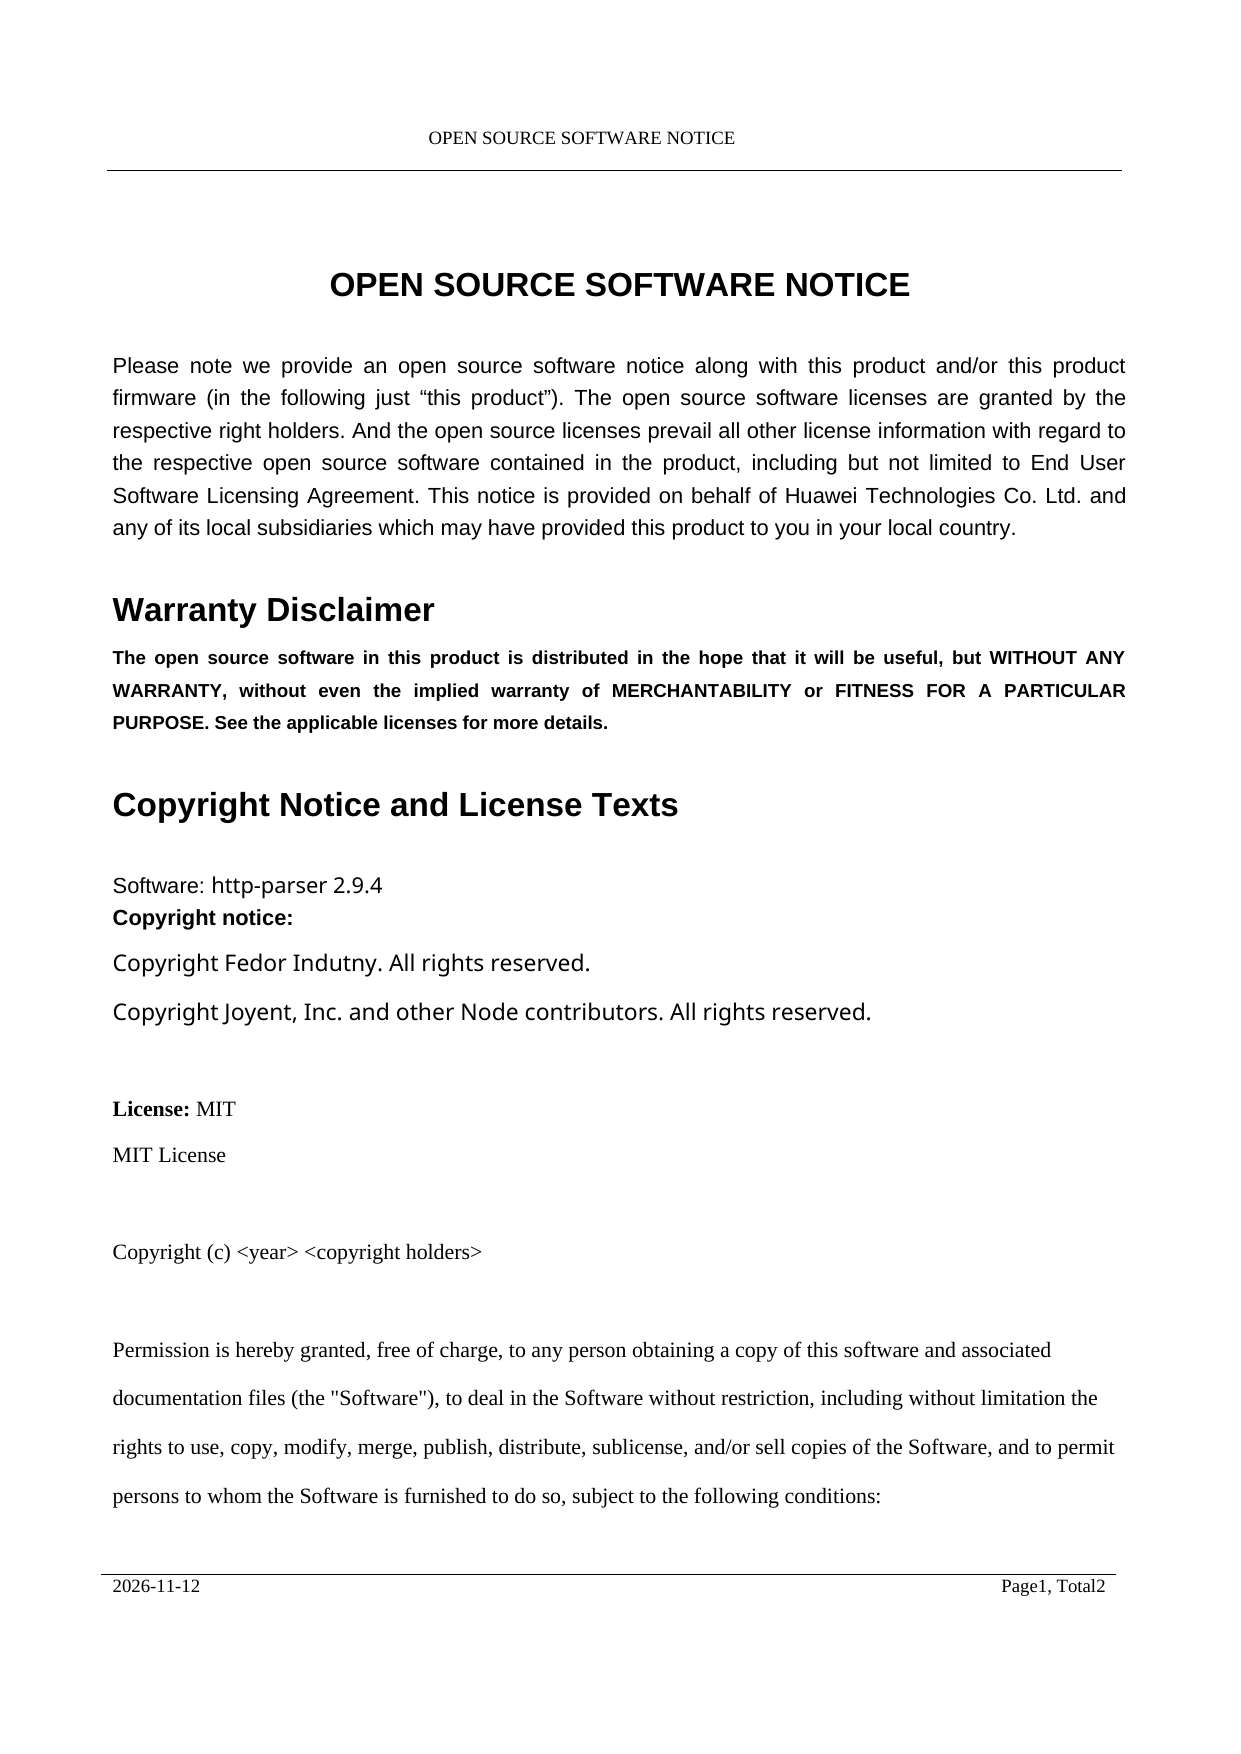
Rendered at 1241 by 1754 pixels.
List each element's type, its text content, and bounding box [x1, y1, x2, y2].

text Please note we provide an open source software notice along with this product and/or this product firmware (in the following just “this product”). The open source software licenses are granted by the respective right holders. And the open source licenses prevail all other license information with regard to the respective open source software contained in the product, including but not limited to End User Software Licensing Agreement. This notice is provided on behalf of Huawei Technologies Co. Ltd. and any of its local subsidiaries which may have provided this product to you in your local country. [112, 349, 1128, 544]
text Copyright Fedor Indutny. All rights reserved. Copyright Joyent, Inc. and other Node contributors. All rights reserved. [112, 947, 1128, 1077]
text Warranty Disclaimer [112, 576, 1128, 641]
text Copyright notice: [112, 901, 1128, 934]
text The open source software in this product is distributed in the hope that it will be useful, but WITHOUT ANY WARRANTY, without even the implied warranty of MERCHANTABILITY or FITNESS FOR A PARTICULAR PURPOSE. See the applicable licenses for more details. [112, 641, 1128, 739]
text Software: http-parser 2.9.4 [112, 869, 1128, 901]
text OPEN SOURCE SOFTWARE NOTICE [112, 251, 1128, 316]
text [112, 1138, 1128, 1512]
text Copyright Notice and License Texts [112, 771, 1128, 836]
text License: MIT [112, 1093, 1128, 1125]
